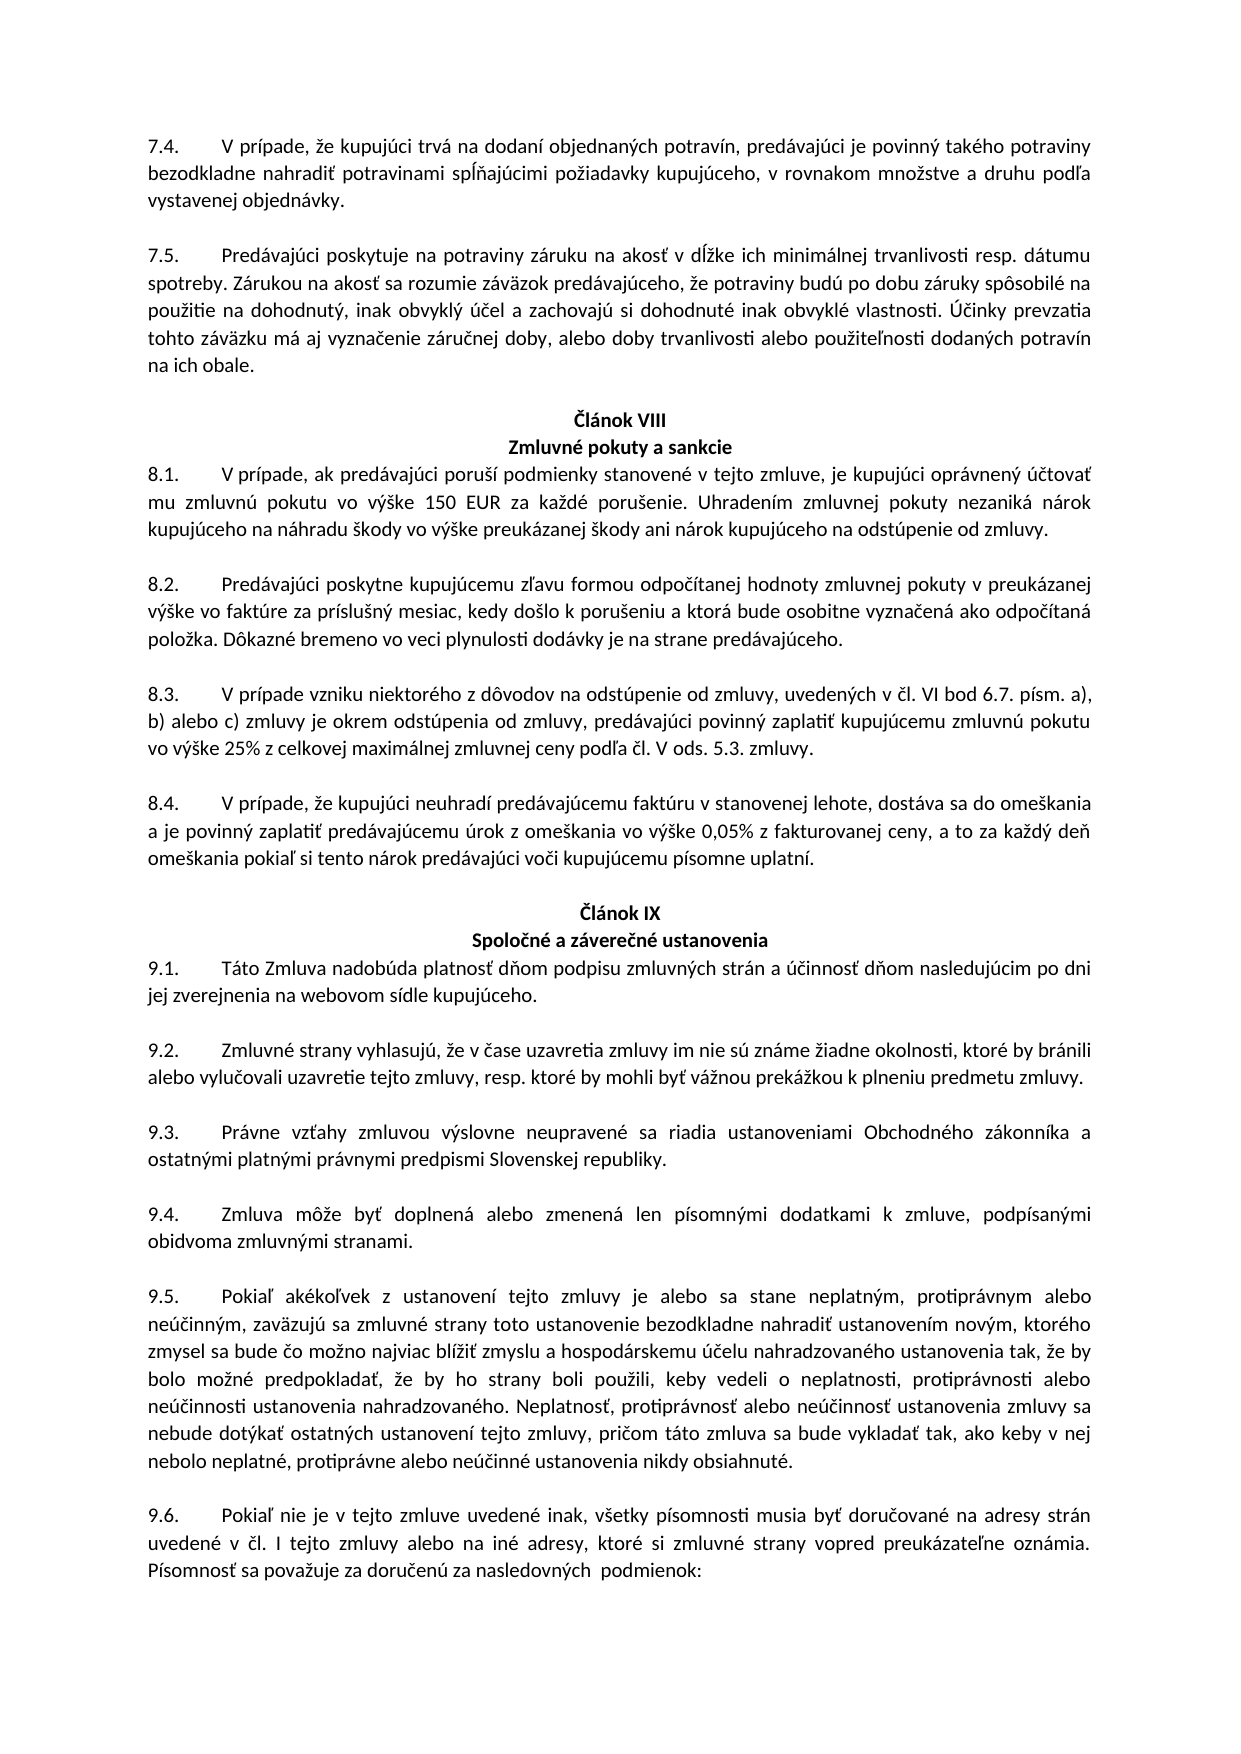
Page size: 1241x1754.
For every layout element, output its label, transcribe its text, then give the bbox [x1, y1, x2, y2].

list Predávajúci poskytne kupujúcemu zľavu formou odpočítanej hodnoty zmluvnej pokuty v preukázanej výške vo faktúre za príslušný mesiac, kedy došlo k porušeniu a ktorá bude osobitne vyznačená ako odpočítaná položka. Dôkazné bremeno vo veci plynulosti dodávky je na strane predávajúceho. [148, 571, 1093, 651]
list Zmluva môže byť doplnená alebo zmenená len písomnými dodatkami k zmluve, podpísanými obidvoma zmluvnými stranami. [148, 1201, 1093, 1254]
list V prípade, ak predávajúci poruší podmienky stanovené v tejto zmluve, je kupujúci oprávnený účtovať mu zmluvnú pokutu vo výške 150 EUR za každé porušenie. Uhradením zmluvnej pokuty nezaniká nárok kupujúceho na náhradu škody vo výške preukázanej škody ani nárok kupujúceho na odstúpenie od zmluvy. [148, 462, 1093, 542]
list Pokiaľ nie je v tejto zmluve uvedené inak, všetky písomnosti musia byť doručované na adresy strán uvedené v čl. I tejto zmluvy alebo na iné adresy, ktoré si zmluvné strany vopred preukázateľne oznámia. Písomnosť sa považuje za doručenú za nasledovných podmienok: [148, 1503, 1093, 1583]
list V prípade, že kupujúci neuhradí predávajúcemu faktúru v stanovenej lehote, dostáva sa do omeškania a je povinný zaplatiť predávajúcemu úrok z omeškania vo výške 0,05% z fakturovanej ceny, a to za každý deň omeškania pokiaľ si tento nárok predávajúci voči kupujúcemu písomne uplatní. [148, 790, 1093, 871]
list Pokiaľ akékoľvek z ustanovení tejto zmluvy je alebo sa stane neplatným, protiprávnym alebo neúčinným, zaväzujú sa zmluvné strany toto ustanovenie bezodkladne nahradiť ustanovením novým, ktorého zmysel sa bude čo možno najviac blížiť zmyslu a hospodárskemu účelu nahradzovaného ustanovenia tak, že by bolo možné predpokladať, že by ho strany boli použili, keby vedeli o neplatnosti, protiprávnosti alebo neúčinnosti ustanovenia nahradzovaného. Neplatnosť, protiprávnosť alebo neúčinnosť ustanovenia zmluvy sa nebude dotýkať ostatných ustanovení tejto zmluvy, pričom táto zmluva sa bude vykladať tak, ako keby v nej nebolo neplatné, protiprávne alebo neúčinné ustanovenia nikdy obsiahnuté. [148, 1283, 1093, 1473]
list Článok IX [148, 900, 1093, 925]
list Zmluvné strany vyhlasujú, že v čase uzavretia zmluvy im nie sú známe žiadne okolnosti, ktoré by bránili alebo vylučovali uzavretie tejto zmluvy, resp. ktoré by mohli byť vážnou prekážkou k plneniu predmetu zmluvy. [148, 1037, 1093, 1090]
list Článok VIII [148, 407, 1093, 432]
list Zmluvné pokuty a sankcie [148, 434, 1093, 460]
list Spoločné a záverečné ustanovenia [148, 927, 1093, 953]
list Táto Zmluva nadobúda platnosť dňom podpisu zmluvných strán a účinnosť dňom nasledujúcim po dni jej zverejnenia na webovom sídle kupujúceho. [148, 955, 1093, 1008]
list Predávajúci poskytuje na potraviny záruku na akosť v dĺžke ich minimálnej trvanlivosti resp. dátumu spotreby. Zárukou na akosť sa rozumie záväzok predávajúceho, že potraviny budú po dobu záruky spôsobilé na použitie na dohodnutý, inak obvyklý účel a zachovajú si dohodnuté inak obvyklé vlastnosti. Účinky prevzatia tohto záväzku má aj vyznačenie záručnej doby, alebo doby trvanlivosti alebo použiteľnosti dodaných potravín na ich obale. [148, 242, 1093, 377]
list Právne vzťahy zmluvou výslovne neupravené sa riadia ustanoveniami Obchodného zákonníka a ostatnými platnými právnymi predpismi Slovenskej republiky. [148, 1119, 1093, 1172]
list V prípade, že kupujúci trvá na dodaní objednaných potravín, predávajúci je povinný takého potraviny bezodkladne nahradiť potravinami spĺňajúcimi požiadavky kupujúceho, v rovnakom množstve a druhu podľa vystavenej objednávky. [148, 133, 1093, 213]
list V prípade vzniku niektorého z dôvodov na odstúpenie od zmluvy, uvedených v čl. VI bod 6.7. písm. a), b) alebo c) zmluvy je okrem odstúpenia od zmluvy, predávajúci povinný zaplatiť kupujúcemu zmluvnú pokutu vo výške 25% z celkovej maximálnej zmluvnej ceny podľa čl. V ods. 5.3. zmluvy. [148, 681, 1093, 761]
